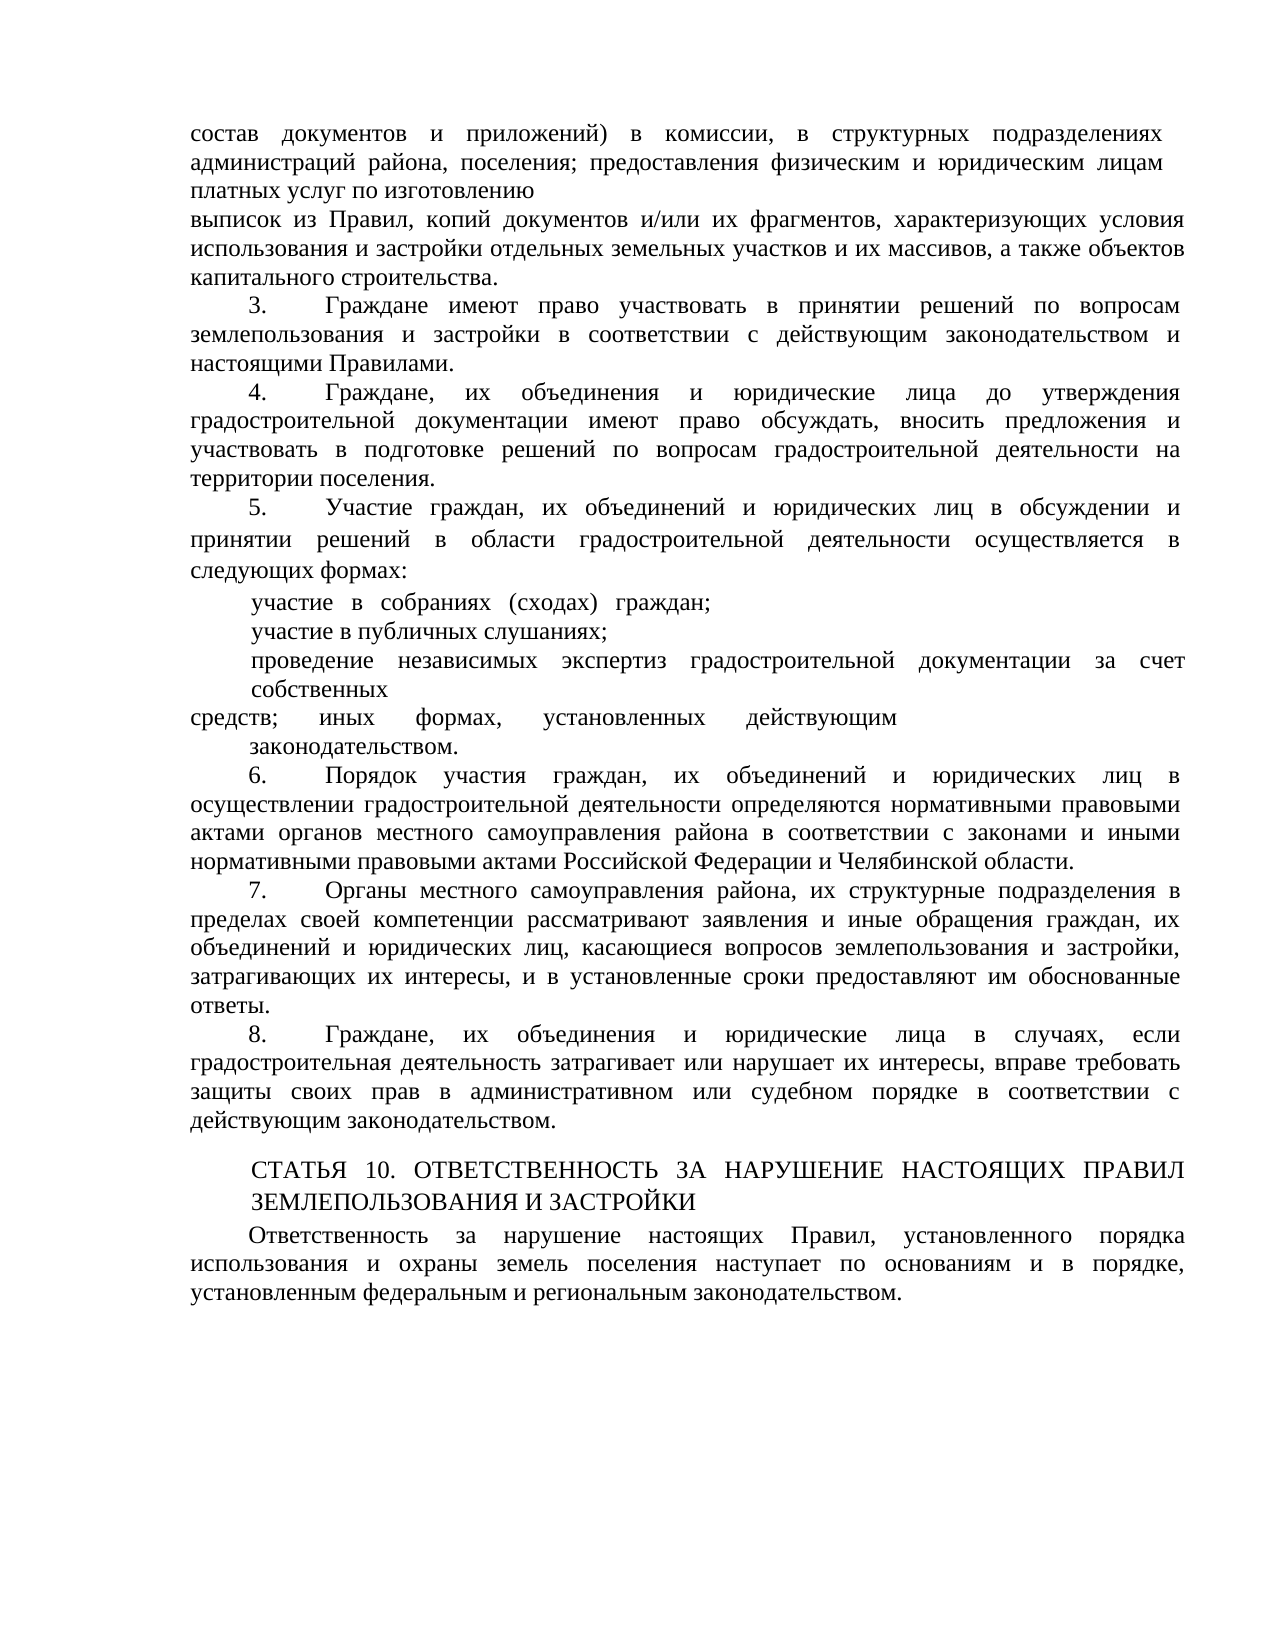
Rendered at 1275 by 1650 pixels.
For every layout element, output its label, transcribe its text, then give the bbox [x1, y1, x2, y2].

list Граждане, их объединения и юридические лица в случаях, если градостроительная деятельность затрагивает или нарушает их интересы, вправе требовать защиты своих прав в административном или судебном порядке в соответствии с действующим законодательством. [190, 1019, 1181, 1134]
list Органы местного самоуправления района, их структурные подразделения в пределах своей компетенции рассматривают заявления и иные обращения граждан, их объединений и юридических лиц, касающиеся вопросов землепользования и застройки, затрагивающих их интересы, и в установленные сроки предоставляют им обоснованные ответы. [190, 875, 1181, 1019]
text Ответственность за нарушение настоящих Правил, установленного порядка использования и охраны земель поселения наступает по основаниям и в порядке, установленным федеральным и региональным законодательством. [190, 1220, 1186, 1306]
text выписок из Правил, копий документов и/или их фрагментов, характеризующих условия использования и застройки отдельных земельных участков и их массивов, а также объектов капитального строительства. [190, 204, 1186, 291]
list Граждане имеют право участвовать в принятии решений по вопросам землепользования и застройки в соответствии с действующим законодательством и настоящими Правилами. [190, 291, 1181, 377]
list Граждане, их объединения и юридические лица до утверждения градостроительной документации имеют право обсуждать, вносить предложения и участвовать в подготовке решений по вопросам градостроительной деятельности на территории поселения. [190, 377, 1181, 492]
text участие в собраниях (сходах) граждан; участие в публичных слушаниях; [251, 587, 711, 645]
text средств; иных формах, установленных действующим законодательством. [190, 702, 897, 760]
text состав документов и приложений) в комиссии, в структурных подразделениях администраций района, поселения; предоставления физическим и юридическим лицам платных услуг по изготовлению [190, 118, 1164, 204]
text проведение независимых экспертиз градостроительной документации за счет собственных [251, 645, 1186, 702]
list Участие граждан, их объединений и юридических лиц в обсуждении и принятии решений в области градостроительной деятельности осуществляется в следующих формах: [190, 492, 1181, 584]
subtitle СТАТЬЯ 10. ОТВЕТСТВЕННОСТЬ ЗА НАРУШЕНИЕ НАСТОЯЩИХ ПРАВИЛ ЗЕМЛЕПОЛЬЗОВАНИЯ И ЗАСТРОЙКИ [251, 1155, 1186, 1215]
list Порядок участия граждан, их объединений и юридических лиц в осуществлении градостроительной деятельности определяются нормативными правовыми актами органов местного самоуправления района в соответствии с законами и иными нормативными правовыми актами Российской Федерации и Челябинской области. [190, 760, 1181, 875]
